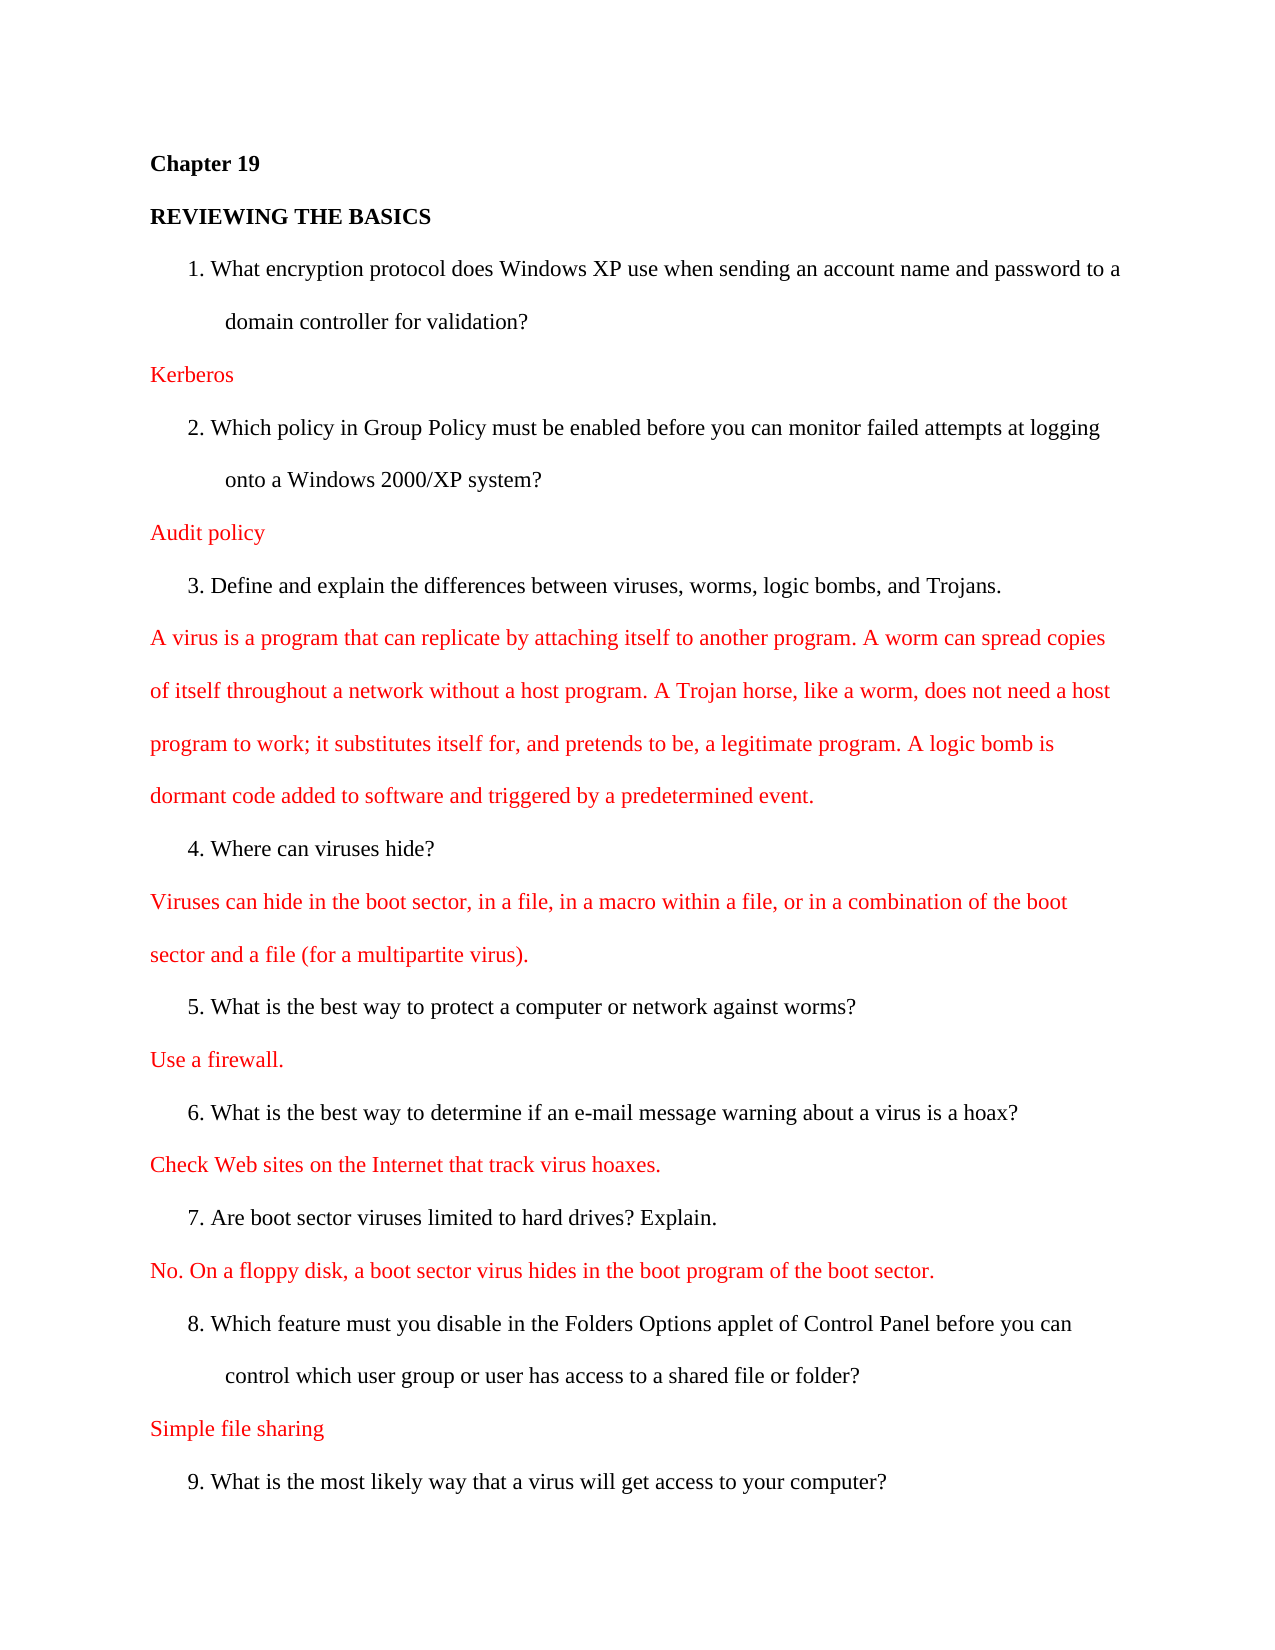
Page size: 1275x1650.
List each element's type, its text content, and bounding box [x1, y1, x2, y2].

text Viruses can hide in the boot sector, in a file, in a macro within a file, or in a combination of the boot sector and a file (for a multipartite virus). [150, 888, 1125, 967]
text 5. What is the best way to protect a computer or network against worms? [187, 993, 1125, 1020]
text Audit policy [150, 519, 1125, 545]
text 9. What is the most likely way that a virus will get access to your computer? [187, 1468, 1125, 1494]
text 1. What encryption protocol does Windows XP use when sending an account name and password to a domain controller for validation? [187, 255, 1125, 334]
text No. On a floppy disk, a boot sector virus hides in the boot program of the boot sector. [150, 1257, 1125, 1283]
text A virus is a program that can replicate by attaching itself to another program. A worm can spread copies of itself throughout a network without a host program. A Trojan horse, like a worm, does not need a host program to work; it substitutes itself for, and pretends to be, a legitimate program. A logic bomb is dormant code added to software and triggered by a predetermined event. [150, 624, 1125, 809]
text Use a firewall. [150, 1046, 1125, 1072]
text Check Web sites on the Internet that track virus hoaxes. [150, 1151, 1125, 1178]
text Reviewing the Basics [150, 203, 1125, 229]
text Chapter 19 [150, 150, 1125, 176]
text Simple file sharing [150, 1415, 1125, 1441]
text Kerberos [150, 361, 1125, 387]
text 6. What is the best way to determine if an e-mail message warning about a virus is a hoax? [187, 1099, 1125, 1125]
text 2. Which policy in Group Policy must be enabled before you can monitor failed attempts at logging onto a Windows 2000/XP system? [187, 413, 1125, 493]
text 4. Where can viruses hide? [187, 835, 1125, 862]
text 3. Define and explain the differences between viruses, worms, logic bombs, and Trojans. [187, 572, 1125, 598]
text 8. Which feature must you disable in the Folders Options applet of Control Panel before you can control which user group or user has access to a shared file or folder? [187, 1309, 1125, 1389]
text 7. Are boot sector viruses limited to hard drives? Explain. [187, 1204, 1125, 1231]
